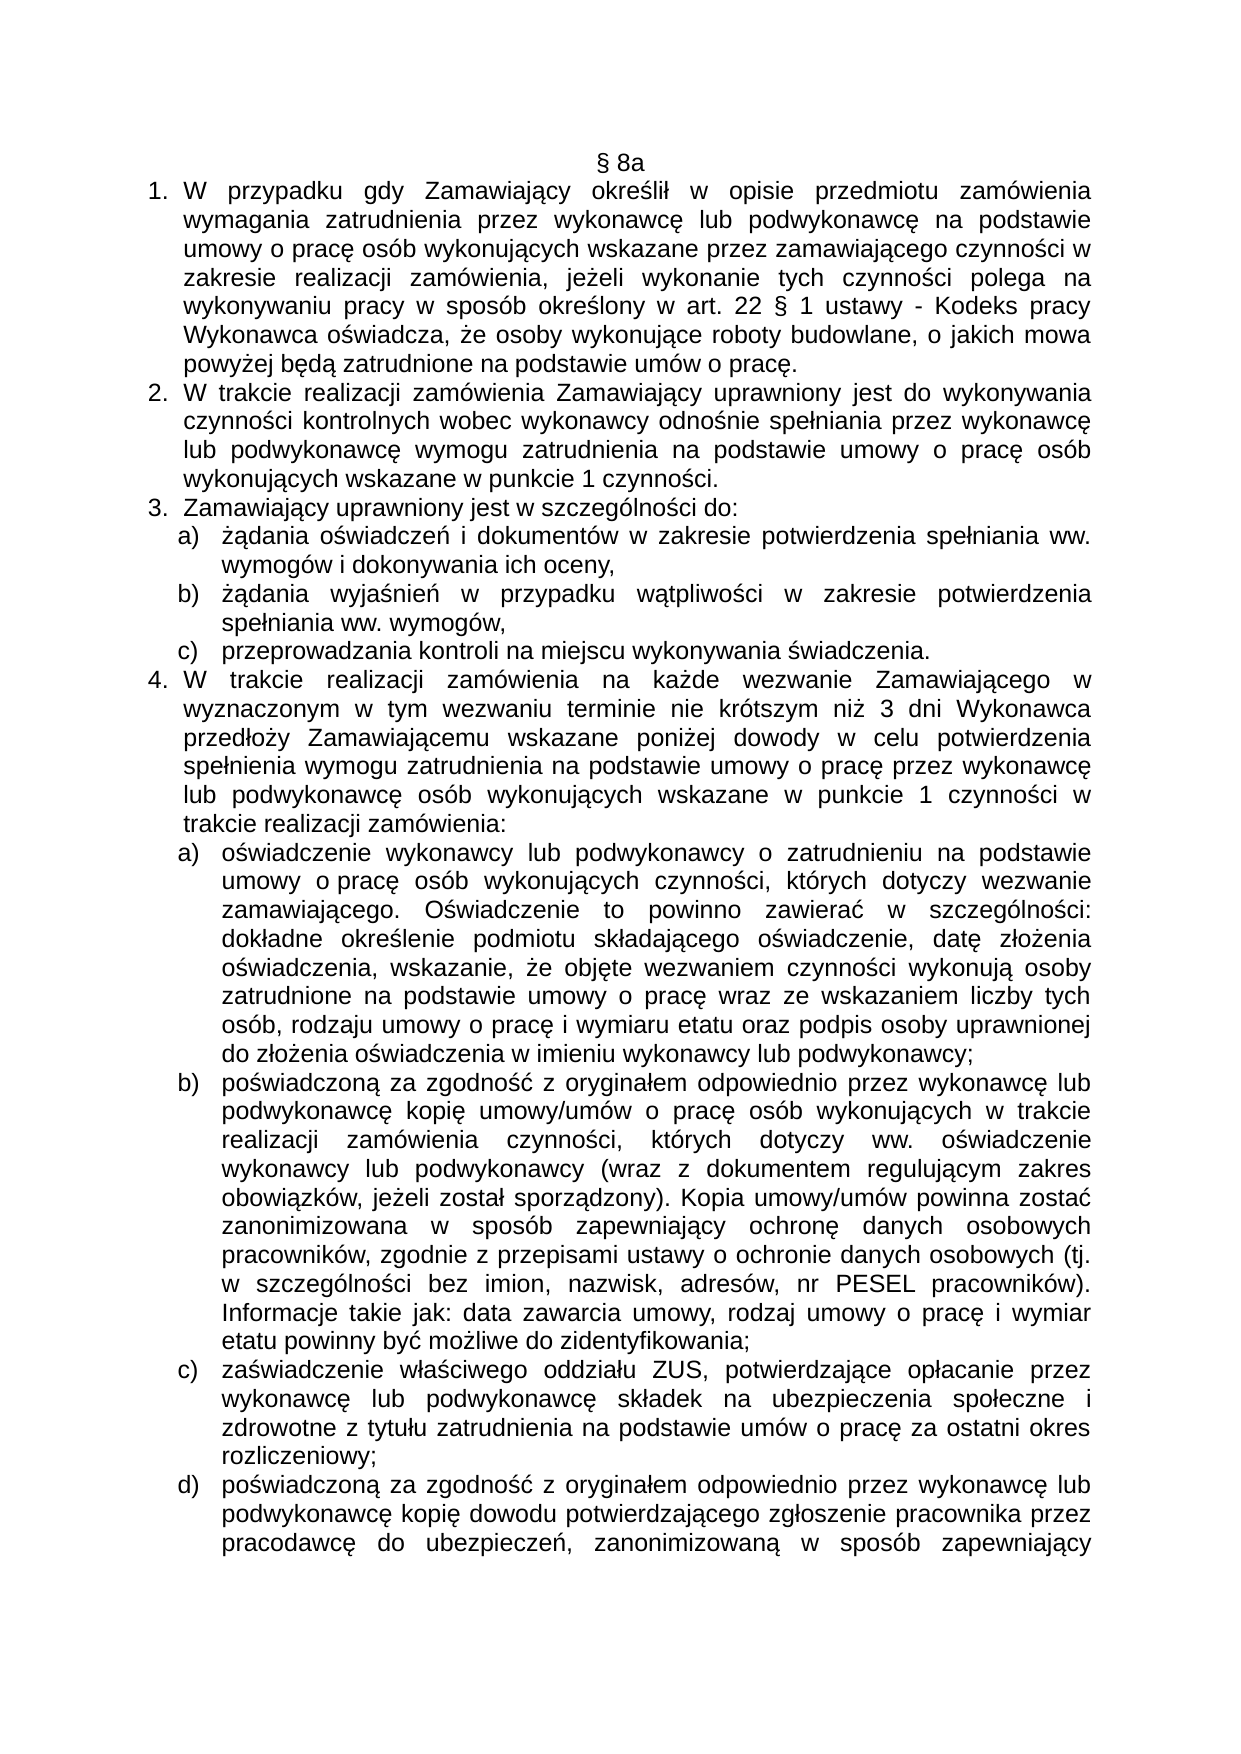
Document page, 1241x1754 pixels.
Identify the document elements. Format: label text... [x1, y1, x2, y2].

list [177, 1470, 1093, 1556]
list oświadczenie wykonawcy lub podwykonawcy o zatrudnieniu na podstawie umowy o pracę osób wykonujących czynności, których dotyczy wezwanie zamawiającego. Oświadczenie to powinno zawierać w szczególności: dokładne określenie podmiotu składającego oświadczenie, datę złożenia oświadczenia, wskazanie, że objęte wezwaniem czynności wykonują osoby zatrudnione na podstawie umowy o pracę wraz ze wskazaniem liczby tych osób, rodzaju umowy o pracę i wymiaru etatu oraz podpis osoby uprawnionej do złożenia oświadczenia w imieniu wykonawcy lub podwykonawcy; [177, 838, 1093, 1068]
list zaświadczenie właściwego oddziału ZUS, potwierdzające opłacanie przez wykonawcę lub podwykonawcę składek na ubezpieczenia społeczne i zdrowotne z tytułu zatrudnienia na podstawie umów o pracę za ostatni okres rozliczeniowy; [177, 1355, 1093, 1470]
list żądania wyjaśnień w przypadku wątpliwości w zakresie potwierdzenia spełniania ww. wymogów, [177, 579, 1093, 636]
list przeprowadzania kontroli na miejscu wykonywania świadczenia. [177, 636, 1093, 665]
text § 8a [148, 148, 1093, 176]
list Zamawiający uprawniony jest w szczególności do: [148, 493, 1093, 521]
list W trakcie realizacji zamówienia Zamawiający uprawniony jest do wykonywania czynności kontrolnych wobec wykonawcy odnośnie spełniania przez wykonawcę lub podwykonawcę wymogu zatrudnienia na podstawie umowy o pracę osób wykonujących wskazane w punkcie 1 czynności. [148, 378, 1093, 493]
list żądania oświadczeń i dokumentów w zakresie potwierdzenia spełniania ww. wymogów i dokonywania ich oceny, [177, 521, 1093, 579]
list poświadczoną za zgodność z oryginałem odpowiednio przez wykonawcę lub podwykonawcę kopię umowy/umów o pracę osób wykonujących w trakcie realizacji zamówienia czynności, których dotyczy ww. oświadczenie wykonawcy lub podwykonawcy (wraz z dokumentem regulującym zakres obowiązków, jeżeli został sporządzony). Kopia umowy/umów powinna zostać zanonimizowana w sposób zapewniający ochronę danych osobowych pracowników, zgodnie z przepisami ustawy o ochronie danych osobowych (tj. w szczególności bez imion, nazwisk, adresów, nr PESEL pracowników). Informacje takie jak: data zawarcia umowy, rodzaj umowy o pracę i wymiar etatu powinny być możliwe do zidentyfikowania; [177, 1068, 1093, 1355]
list W trakcie realizacji zamówienia na każde wezwanie Zamawiającego w wyznaczonym w tym wezwaniu terminie nie krótszym niż 3 dni Wykonawca przedłoży Zamawiającemu wskazane poniżej dowody w celu potwierdzenia spełnienia wymogu zatrudnienia na podstawie umowy o pracę przez wykonawcę lub podwykonawcę osób wykonujących wskazane w punkcie 1 czynności w trakcie realizacji zamówienia: [148, 665, 1093, 838]
list W przypadku gdy Zamawiający określił w opisie przedmiotu zamówienia wymagania zatrudnienia przez wykonawcę lub podwykonawcę na podstawie umowy o pracę osób wykonujących wskazane przez zamawiającego czynności w zakresie realizacji zamówienia, jeżeli wykonanie tych czynności polega na wykonywaniu pracy w sposób określony w art. 22 § 1 ustawy - Kodeks pracy Wykonawca oświadcza, że osoby wykonujące roboty budowlane, o jakich mowa powyżej będą zatrudnione na podstawie umów o pracę. [148, 176, 1093, 378]
